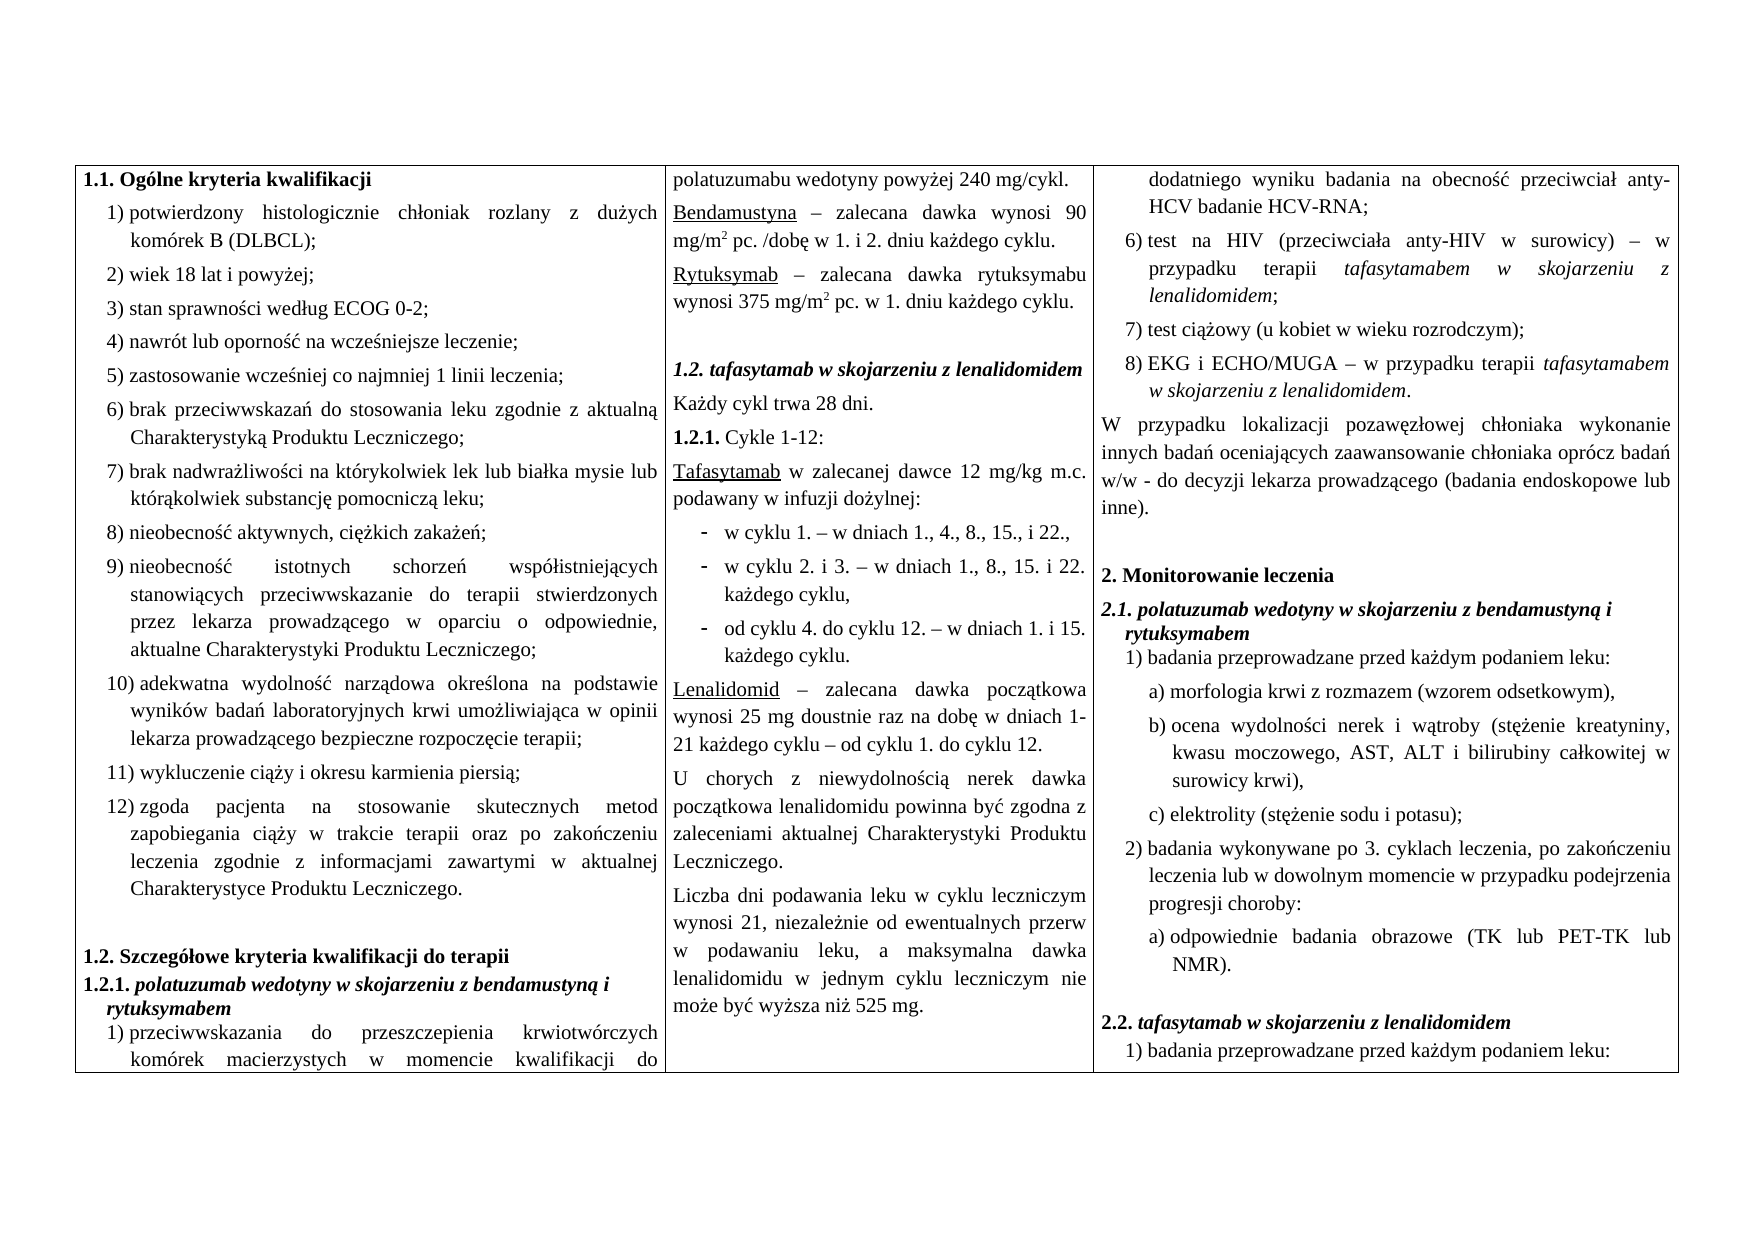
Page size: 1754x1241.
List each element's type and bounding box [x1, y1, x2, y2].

table_cell [666, 166, 1093, 1072]
table_cell [1094, 166, 1678, 1072]
table_cell [76, 166, 665, 1072]
